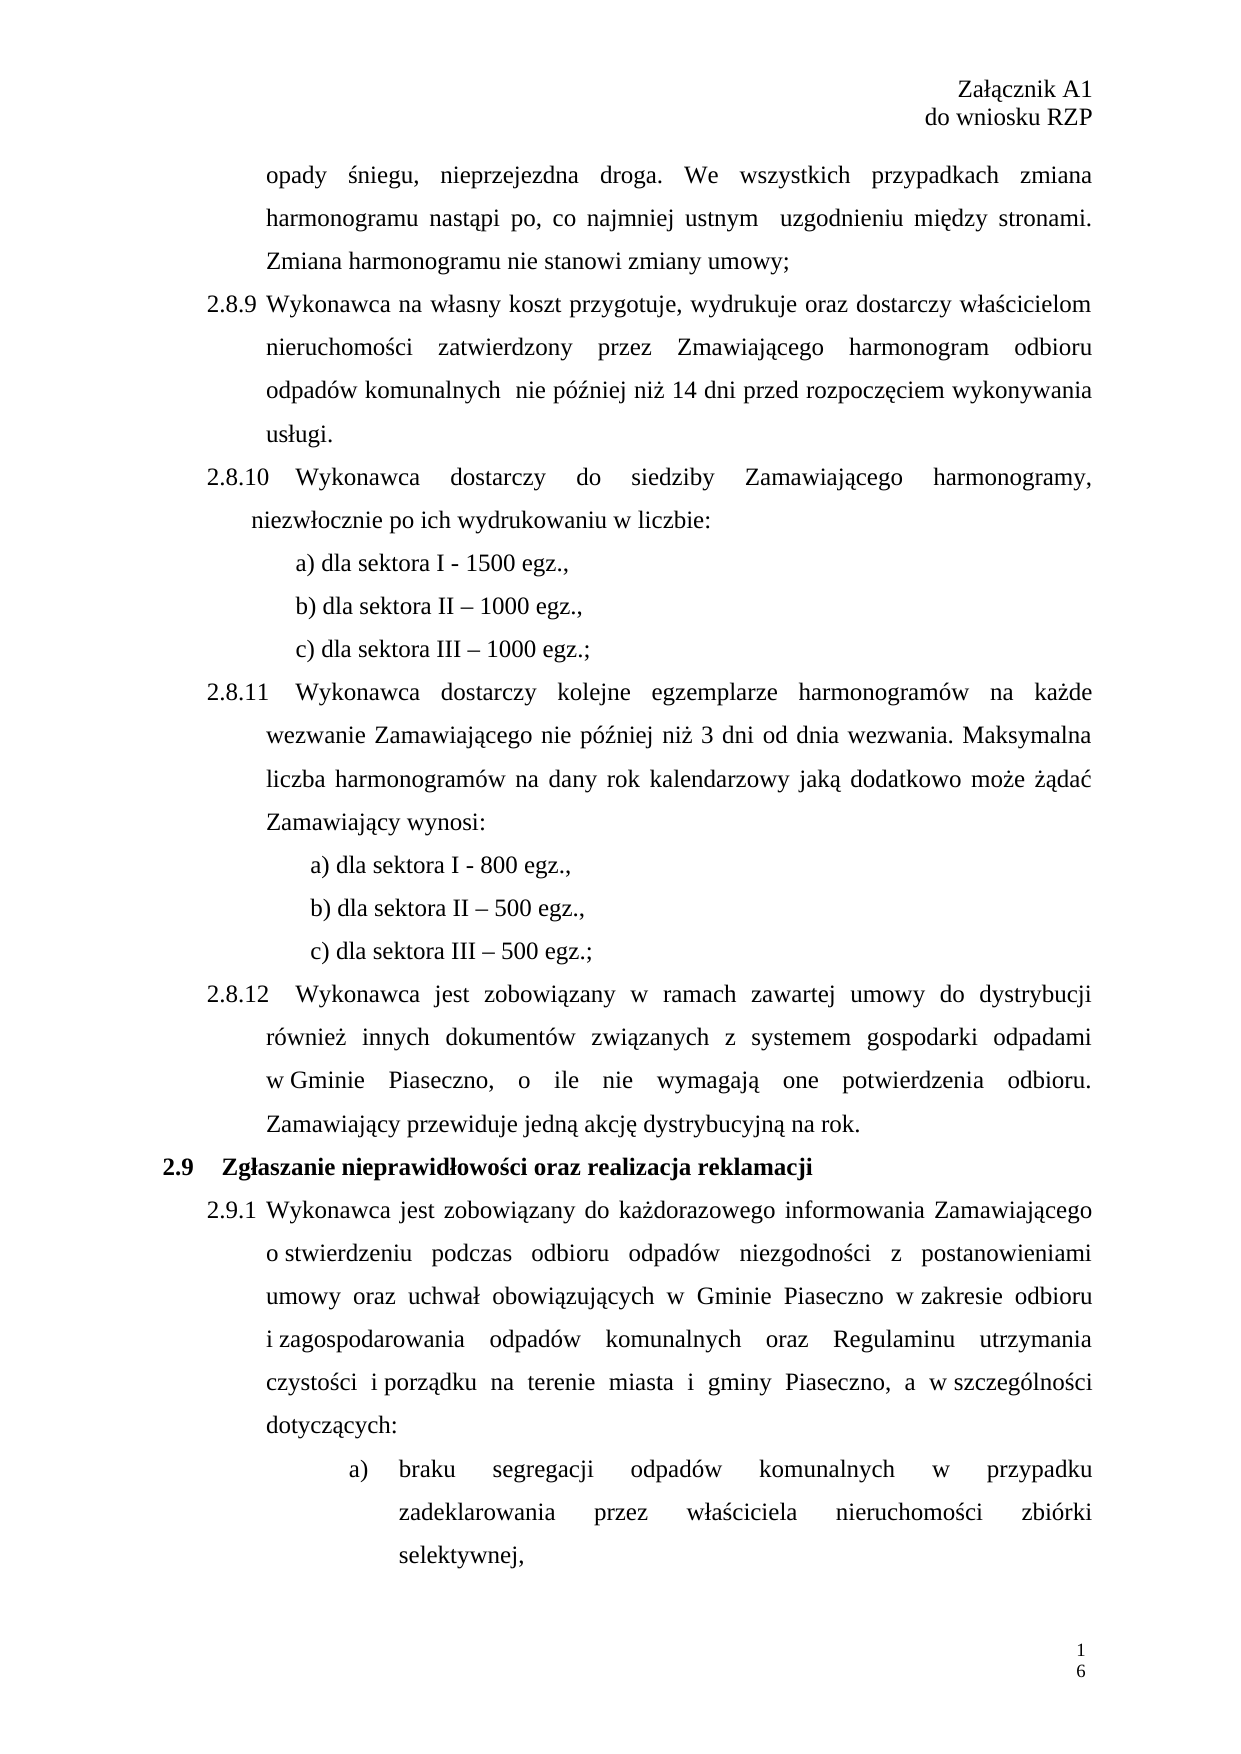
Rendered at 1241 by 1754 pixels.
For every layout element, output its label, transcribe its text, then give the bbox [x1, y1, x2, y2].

list b) dla sektora II – 1000 egz., [295, 591, 1093, 620]
list braku segregacji odpadów komunalnych w przypadku zadeklarowania przez właściciela nieruchomości zbiórki selektywnej, [349, 1454, 1093, 1569]
list Wykonawca na własny koszt przygotuje, wydrukuje oraz dostarczy właścicielom nieruchomości zatwierdzony przez Zmawiającego harmonogram odbioru odpadów komunalnych nie później niż 14 dni przed rozpoczęciem wykonywania usługi. [207, 289, 1093, 447]
list a) dla sektora I - 1500 egz., [295, 548, 1093, 577]
list c) dla sektora III – 1000 egz.; [295, 634, 1093, 663]
list c) dla sektora III – 500 egz.; [310, 936, 1093, 965]
list Wykonawca jest zobowiązany w ramach zawartej umowy do dystrybucji również innych dokumentów związanych z systemem gospodarki odpadami w Gminie Piaseczno, o ile nie wymagają one potwierdzenia odbioru. Zamawiający przewiduje jedną akcję dystrybucyjną na rok. [207, 979, 1093, 1137]
list b) dla sektora II – 500 egz., [310, 893, 1093, 922]
list Zgłaszanie nieprawidłowości oraz realizacja reklamacji [162, 1152, 1093, 1181]
list a) dla sektora I - 800 egz., [310, 850, 1093, 879]
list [207, 160, 1093, 275]
list Wykonawca dostarczy kolejne egzemplarze harmonogramów na każde wezwanie Zamawiającego nie później niż 3 dni od dnia wezwania. Maksymalna liczba harmonogramów na dany rok kalendarzowy jaką dodatkowo może żądać Zamawiający wynosi: [207, 677, 1093, 836]
list Wykonawca jest zobowiązany do każdorazowego informowania Zamawiającego o stwierdzeniu podczas odbioru odpadów niezgodności z postanowieniami umowy oraz uchwał obowiązujących w Gminie Piaseczno w zakresie odbioru i zagospodarowania odpadów komunalnych oraz Regulaminu utrzymania czystości i porządku na terenie miasta i gminy Piaseczno, a w szczególności dotyczących: [207, 1195, 1093, 1439]
list Wykonawca dostarczy do siedziby Zamawiającego harmonogramy, niezwłocznie po ich wydrukowaniu w liczbie: [207, 462, 1093, 534]
